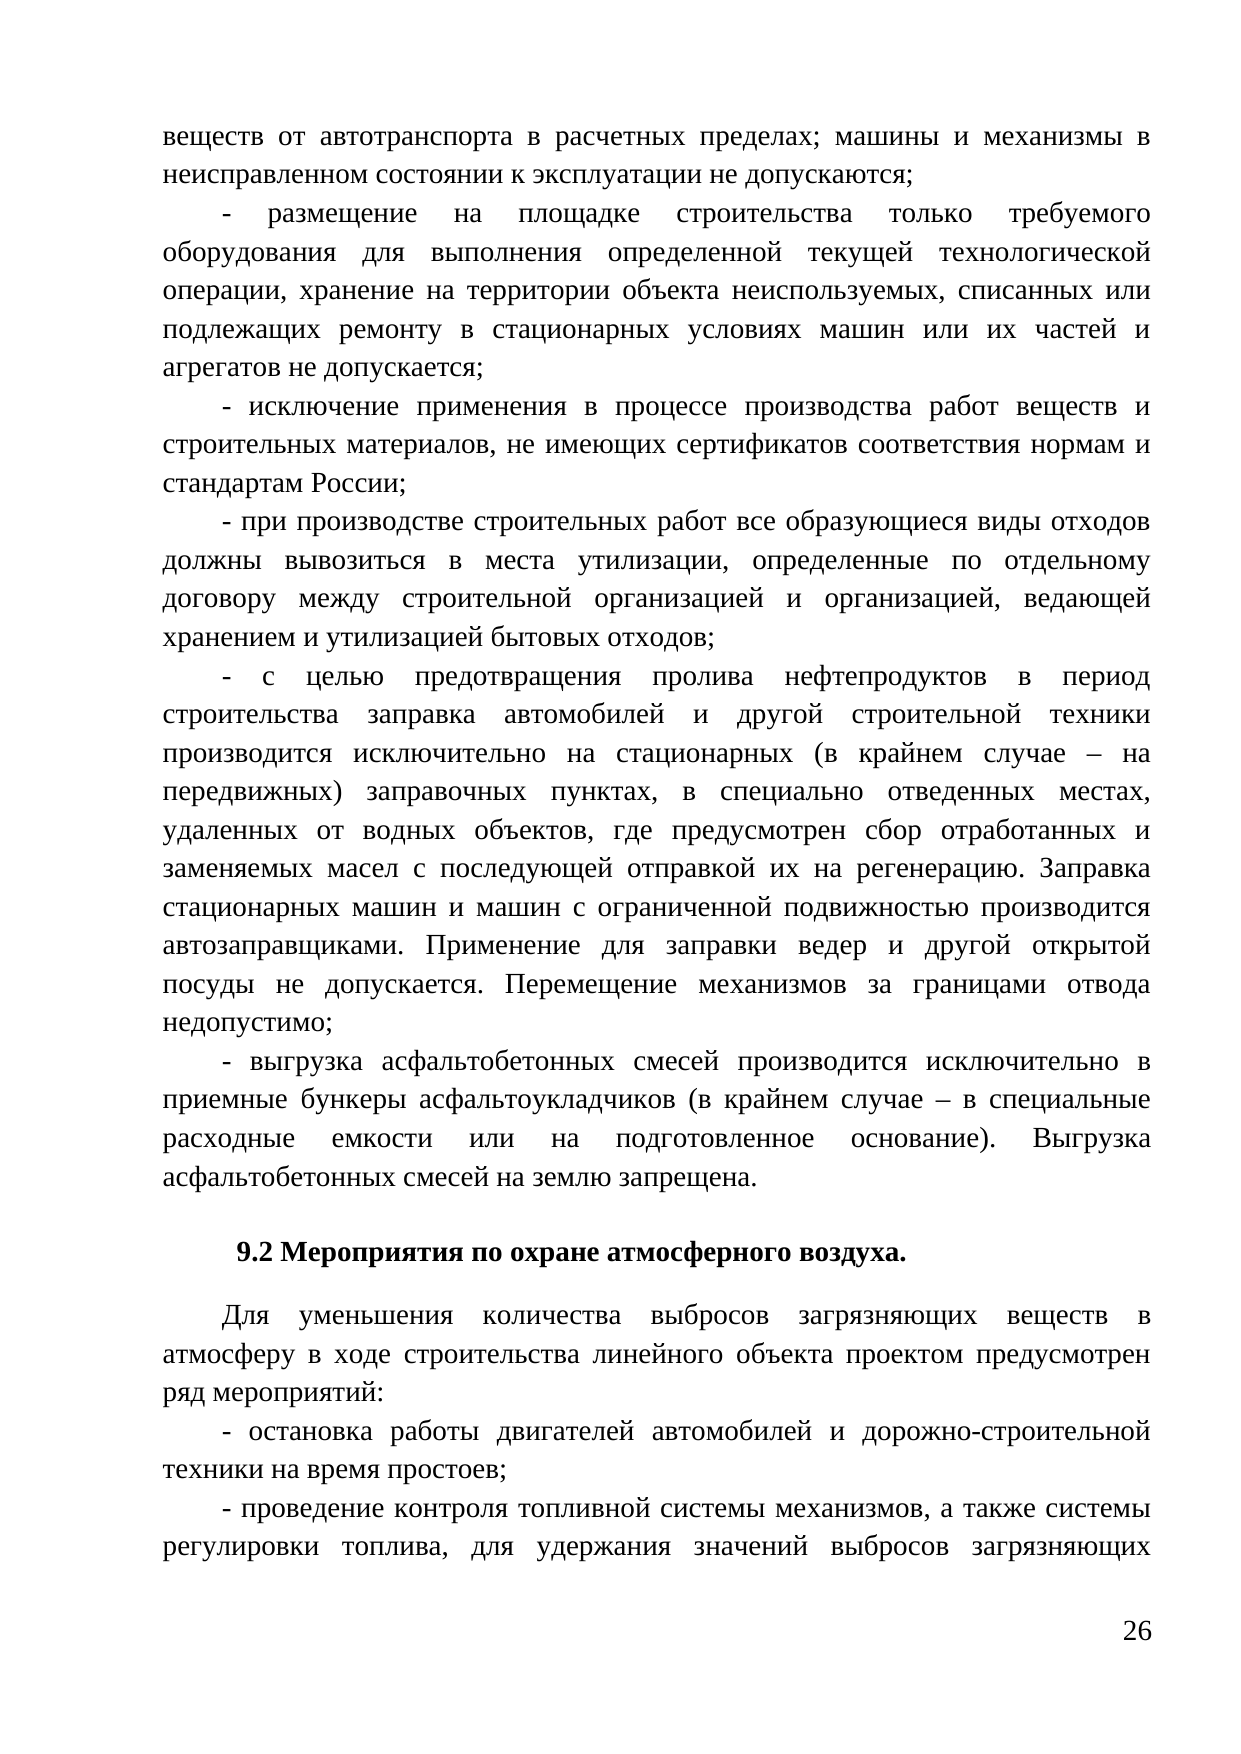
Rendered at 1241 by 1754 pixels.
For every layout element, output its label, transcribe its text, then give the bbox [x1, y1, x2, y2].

text - исключение применения в процессе производства работ веществ и строительных материалов, не имеющих сертификатов соответствия нормам и стандартам России; [162, 388, 1152, 498]
subtitle 9.2 Мероприятия по охране атмосферного воздуха. [162, 1234, 1152, 1268]
text - остановка работы двигателей автомобилей и дорожно-строительной техники на время простоев; [162, 1413, 1152, 1485]
text - с целью предотвращения пролива нефтепродуктов в период строительства заправка автомобилей и другой строительной техники производится исключительно на стационарных (в крайнем случае – на передвижных) заправочных пунктах, в специально отведенных местах, удаленных от водных объектов, где предусмотрен сбор отработанных и заменяемых масел с последующей отправкой их на регенерацию. Заправка стационарных машин и машин с ограниченной подвижностью производится автозаправщиками. Применение для заправки ведер и другой открытой посуды не допускается. Перемещение механизмов за границами отвода недопустимо; [162, 658, 1152, 1038]
text Для уменьшения количества выбросов загрязняющих веществ в атмосферу в ходе строительства линейного объекта проектом предусмотрен ряд мероприятий: [162, 1297, 1152, 1408]
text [162, 118, 1152, 190]
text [162, 1490, 1152, 1562]
text - выгрузка асфальтобетонных смесей производится исключительно в приемные бункеры асфальтоукладчиков (в крайнем случае – в специальные расходные емкости или на подготовленное основание). Выгрузка асфальтобетонных смесей на землю запрещена. [162, 1043, 1152, 1192]
text - при производстве строительных работ все образующиеся виды отходов должны вывозиться в места утилизации, определенные по отдельному договору между строительной организацией и организацией, ведающей хранением и утилизацией бытовых отходов; [162, 503, 1152, 653]
text - размещение на площадке строительства только требуемого оборудования для выполнения определенной текущей технологической операции, хранение на территории объекта неиспользуемых, списанных или подлежащих ремонту в стационарных условиях машин или их частей и агрегатов не допускается; [162, 195, 1152, 383]
